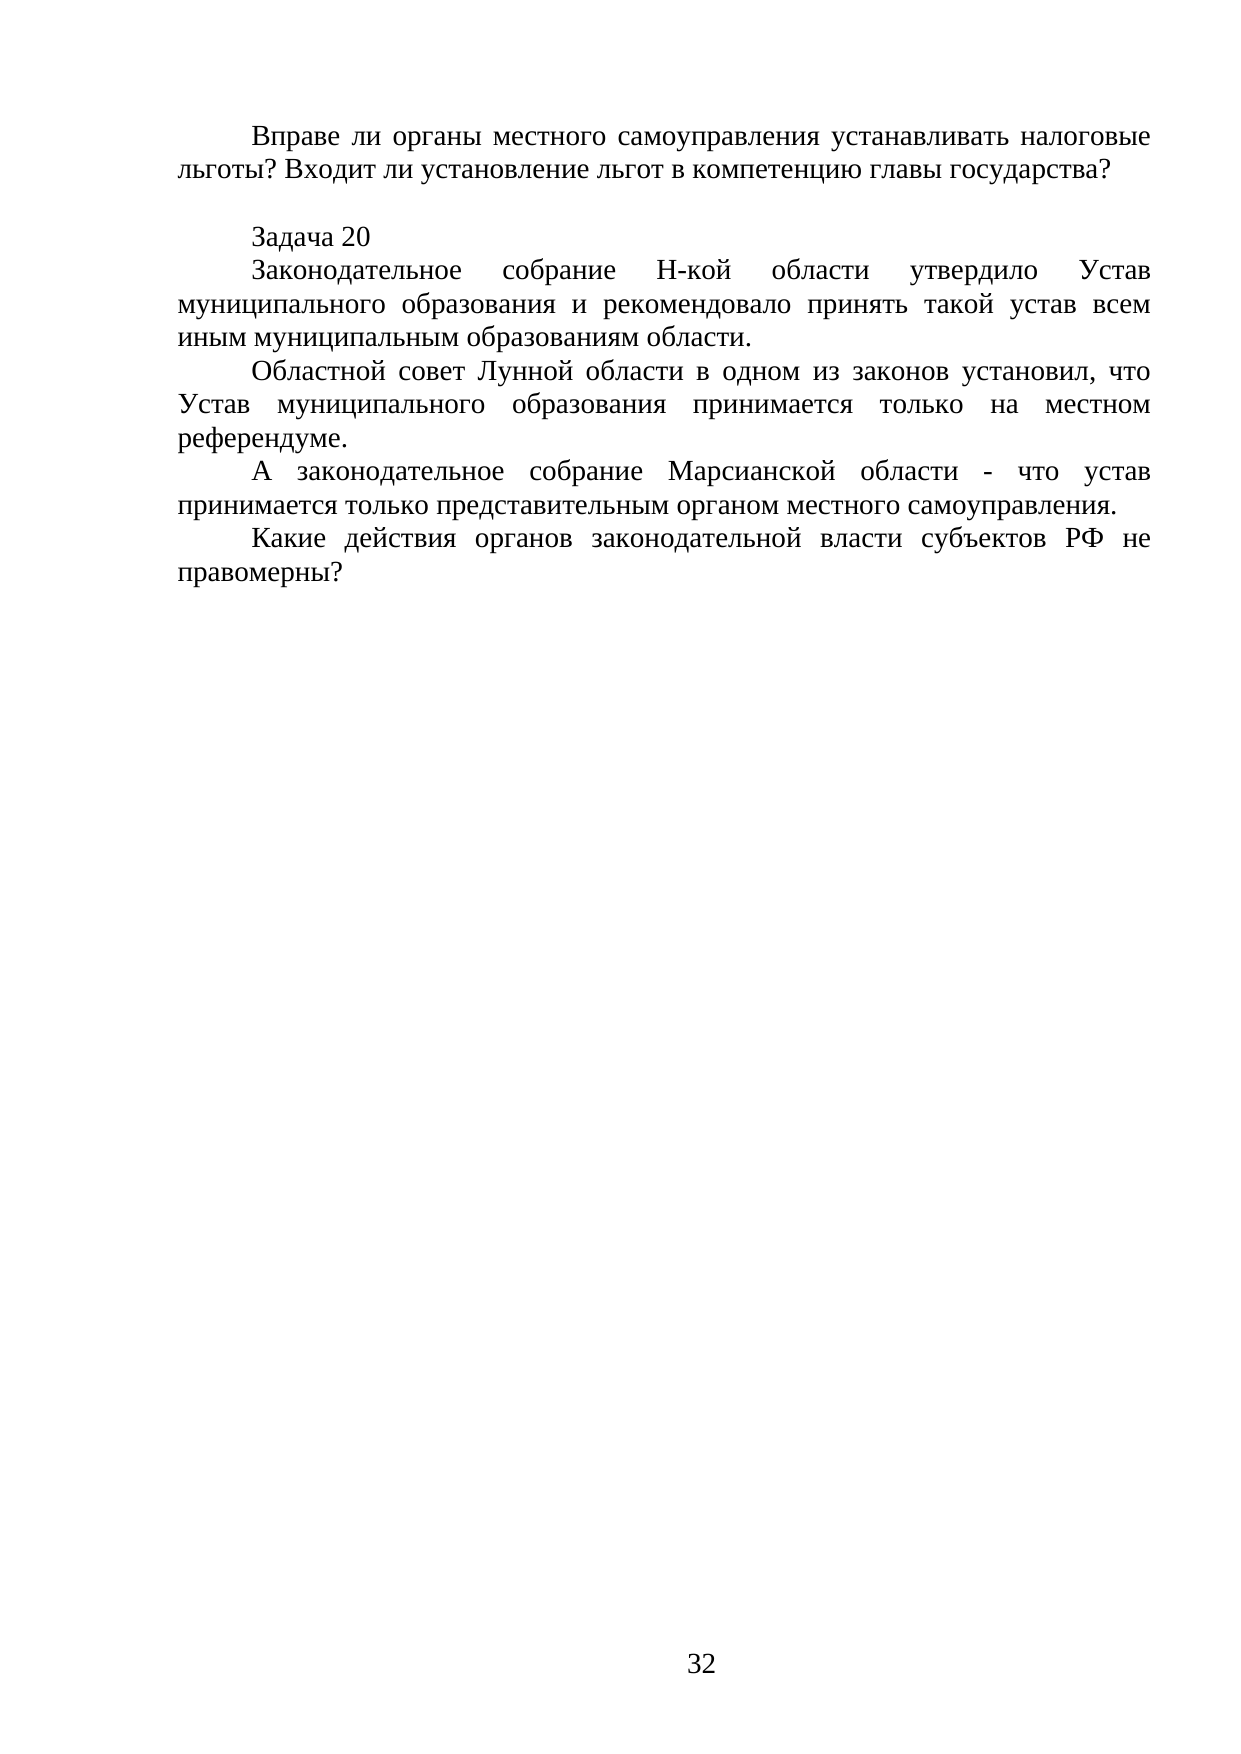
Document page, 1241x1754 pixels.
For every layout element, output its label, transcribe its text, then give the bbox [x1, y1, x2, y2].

text Какие действия органов законодательной власти субъектов РФ не правомерны? [177, 521, 1152, 588]
text Задача 20 [177, 219, 1152, 252]
text Областной совет Лунной области в одном из законов установил, что Устав муниципального образования принимается только на местном референдуме. [177, 353, 1152, 453]
text Вправе ли органы местного самоуправления устанавливать налоговые льготы? Входит ли установление льгот в компетенцию главы государства? [177, 118, 1152, 185]
text Законодательное собрание Н-кой области утвердило Устав муниципального образования и рекомендовало принять такой устав всем иным муниципальным образованиям области. [177, 252, 1152, 353]
text А законодательное собрание Марсианской области - что устав принимается только представительным органом местного самоуправления. [177, 453, 1152, 521]
